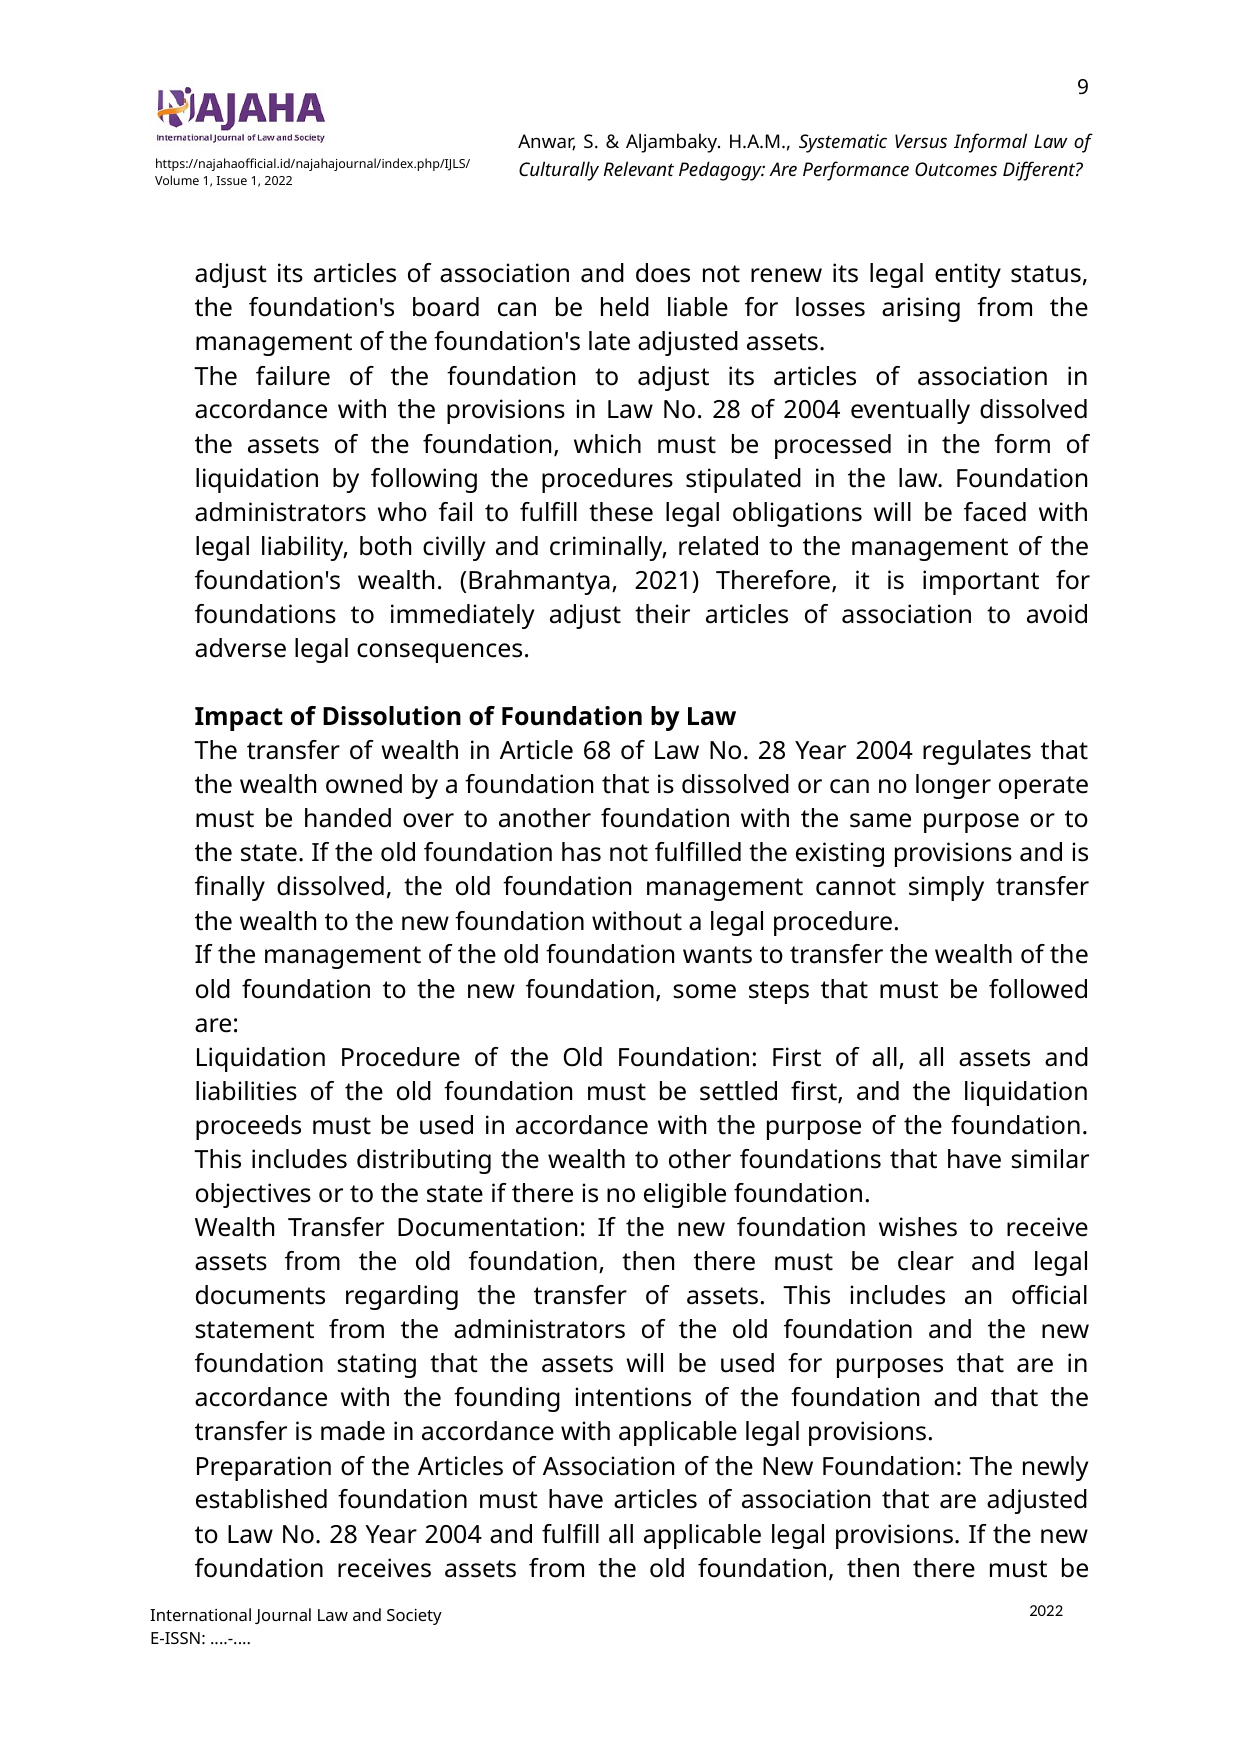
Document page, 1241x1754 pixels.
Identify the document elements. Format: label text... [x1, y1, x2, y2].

text The transfer of wealth in Article 68 of Law No. 28 Year 2004 regulates that the wealth owned by a foundation that is dissolved or can no longer operate must be handed over to another foundation with the same purpose or to the state. If the old foundation has not fulfilled the existing provisions and is finally dissolved, the old foundation management cannot simply transfer the wealth to the new foundation without a legal procedure. [194, 733, 1090, 937]
text Liquidation Procedure of the Old Foundation: First of all, all assets and liabilities of the old foundation must be settled first, and the liquidation proceeds must be used in accordance with the purpose of the foundation. This includes distributing the wealth to other foundations that have similar objectives or to the state if there is no eligible foundation. [194, 1039, 1090, 1210]
text The failure of the foundation to adjust its articles of association in accordance with the provisions in Law No. 28 of 2004 eventually dissolved the assets of the foundation, which must be processed in the form of liquidation by following the procedures stipulated in the law. Foundation administrators who fail to fulfill these legal obligations will be faced with legal liability, both civilly and criminally, related to the management of the foundation's wealth. (Brahmantya, 2021) Therefore, it is important for foundations to immediately adjust their articles of association to avoid adverse legal consequences. [194, 358, 1090, 665]
text Impact of Dissolution of Foundation by Law [194, 699, 1090, 733]
text Wealth Transfer Documentation: If the new foundation wishes to receive assets from the old foundation, then there must be clear and legal documents regarding the transfer of assets. This includes an official statement from the administrators of the old foundation and the new foundation stating that the assets will be used for purposes that are in accordance with the founding intentions of the foundation and that the transfer is made in accordance with applicable legal provisions. [194, 1210, 1090, 1448]
picture [150, 73, 330, 157]
text If the management of the old foundation wants to transfer the wealth of the old foundation to the new foundation, some steps that must be followed are: [194, 937, 1090, 1039]
